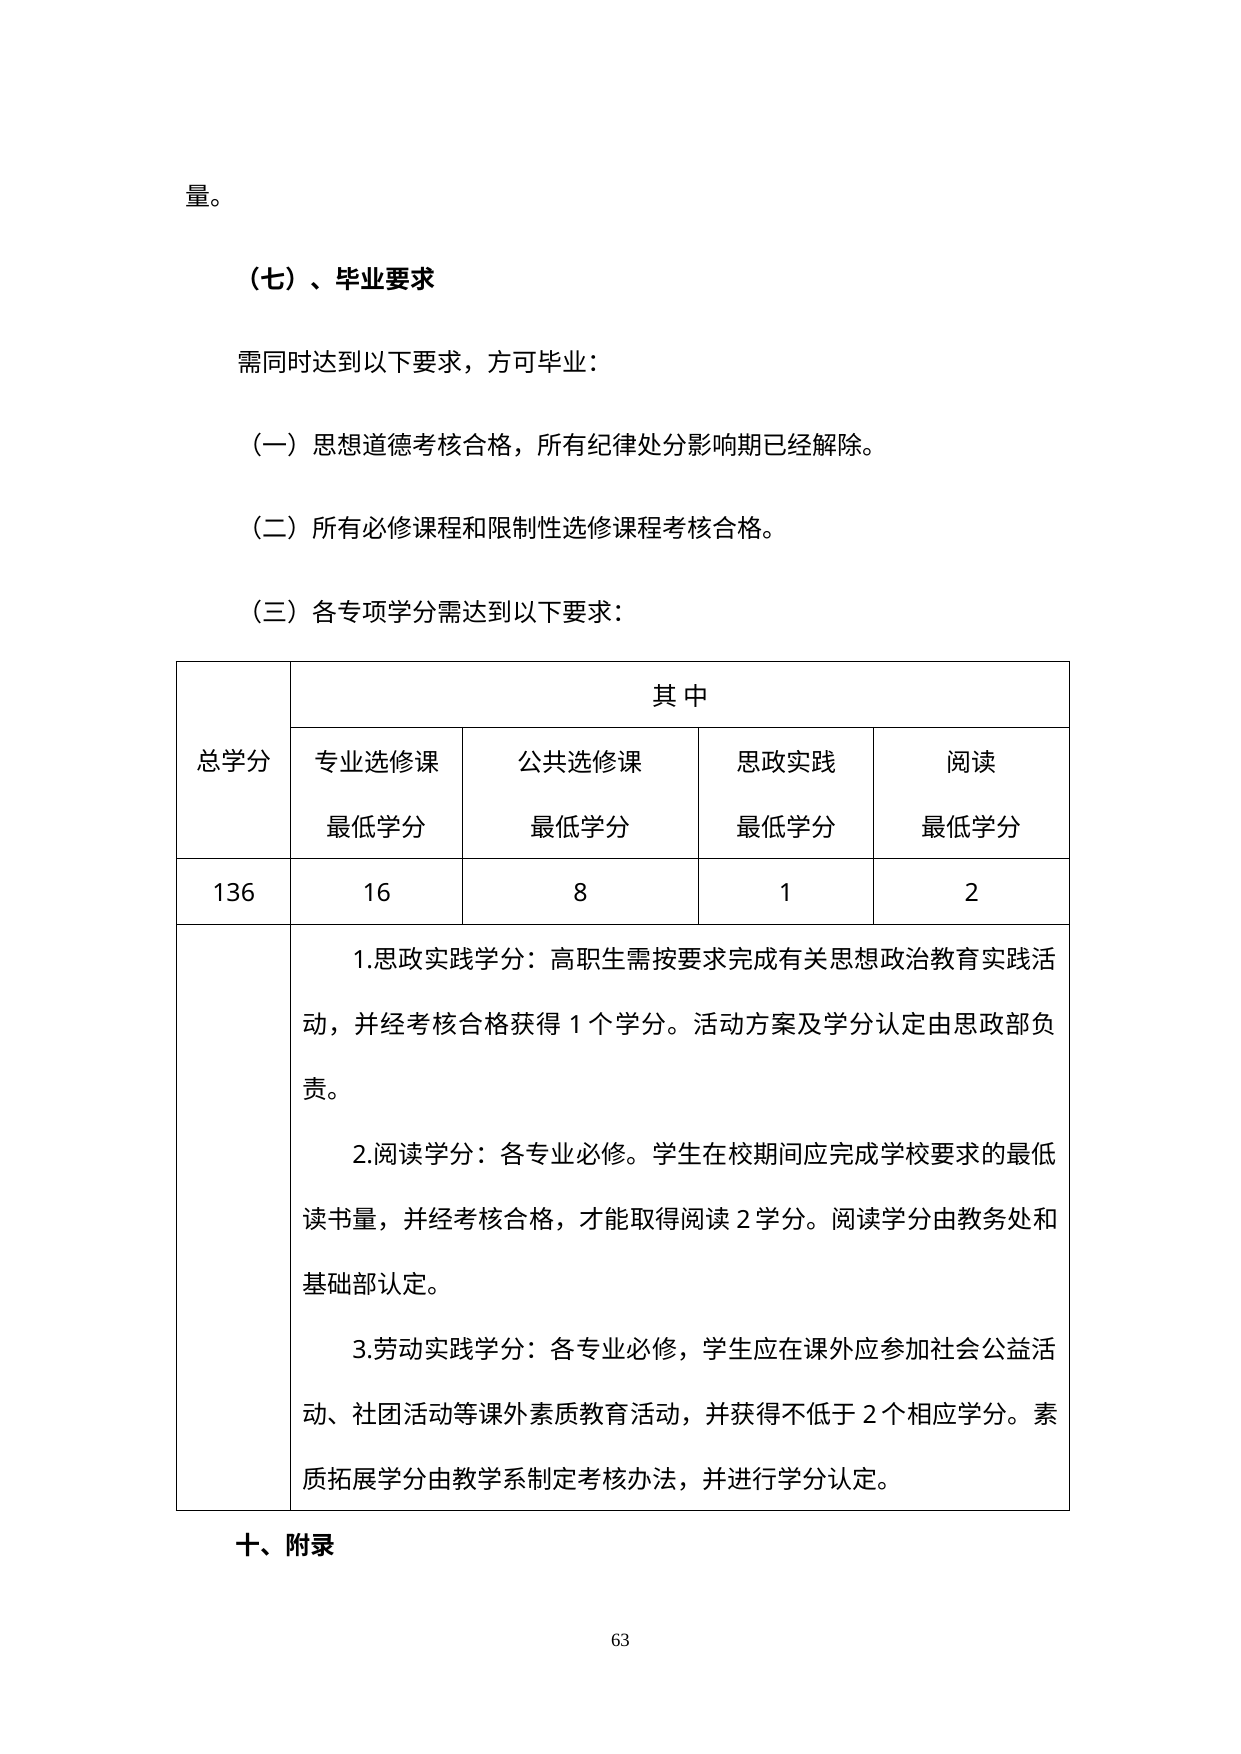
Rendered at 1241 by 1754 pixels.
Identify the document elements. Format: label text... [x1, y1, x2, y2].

table_header 其 中 [291, 662, 1069, 727]
table_cell 1.思政实践学分：高职生需按要求完成有关思想政治教育实践活动，并经考核合格获得1个学分。活动方案及学分认定由思政部负责。 2.阅读学分：各专业必修。学生在校期间应完成学校要求的最低读书量，并经考核合格，才能取得阅读2学分。阅读学分由教务处和基础部认定。 3.劳动实践学分：各专业必修，学生应在课外应参加社会公益活动、社团活动等课外素质教育活动，并获得不低于2个相应学分。素质拓展学分由教学系制定考核办法，并进行学分认定。 [291, 925, 1069, 1510]
table_cell 公共选修课 最低学分 [463, 728, 698, 858]
table_cell 8 [463, 859, 698, 924]
table_header 总学分 [177, 662, 290, 858]
table_cell 2 [874, 859, 1069, 924]
table_cell 思政实践 最低学分 [699, 728, 873, 858]
text （一）思想道德考核合格，所有纪律处分影响期已经解除。 [187, 411, 1053, 476]
table_cell 专业选修课最低学分 [291, 728, 462, 858]
text 需同时达到以下要求，方可毕业： [187, 328, 1053, 393]
text （七）、毕业要求 [185, 245, 1053, 310]
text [185, 162, 1053, 227]
text （三）各专项学分需达到以下要求： [187, 578, 1053, 643]
table_cell 1 [699, 859, 873, 924]
table_cell [177, 925, 290, 1510]
table_cell 阅读 最低学分 [874, 728, 1069, 858]
table_cell 16 [291, 859, 462, 924]
table_cell 136 [177, 859, 290, 924]
text （二）所有必修课程和限制性选修课程考核合格。 [187, 494, 1053, 559]
text 十、附录 [185, 1511, 1053, 1576]
